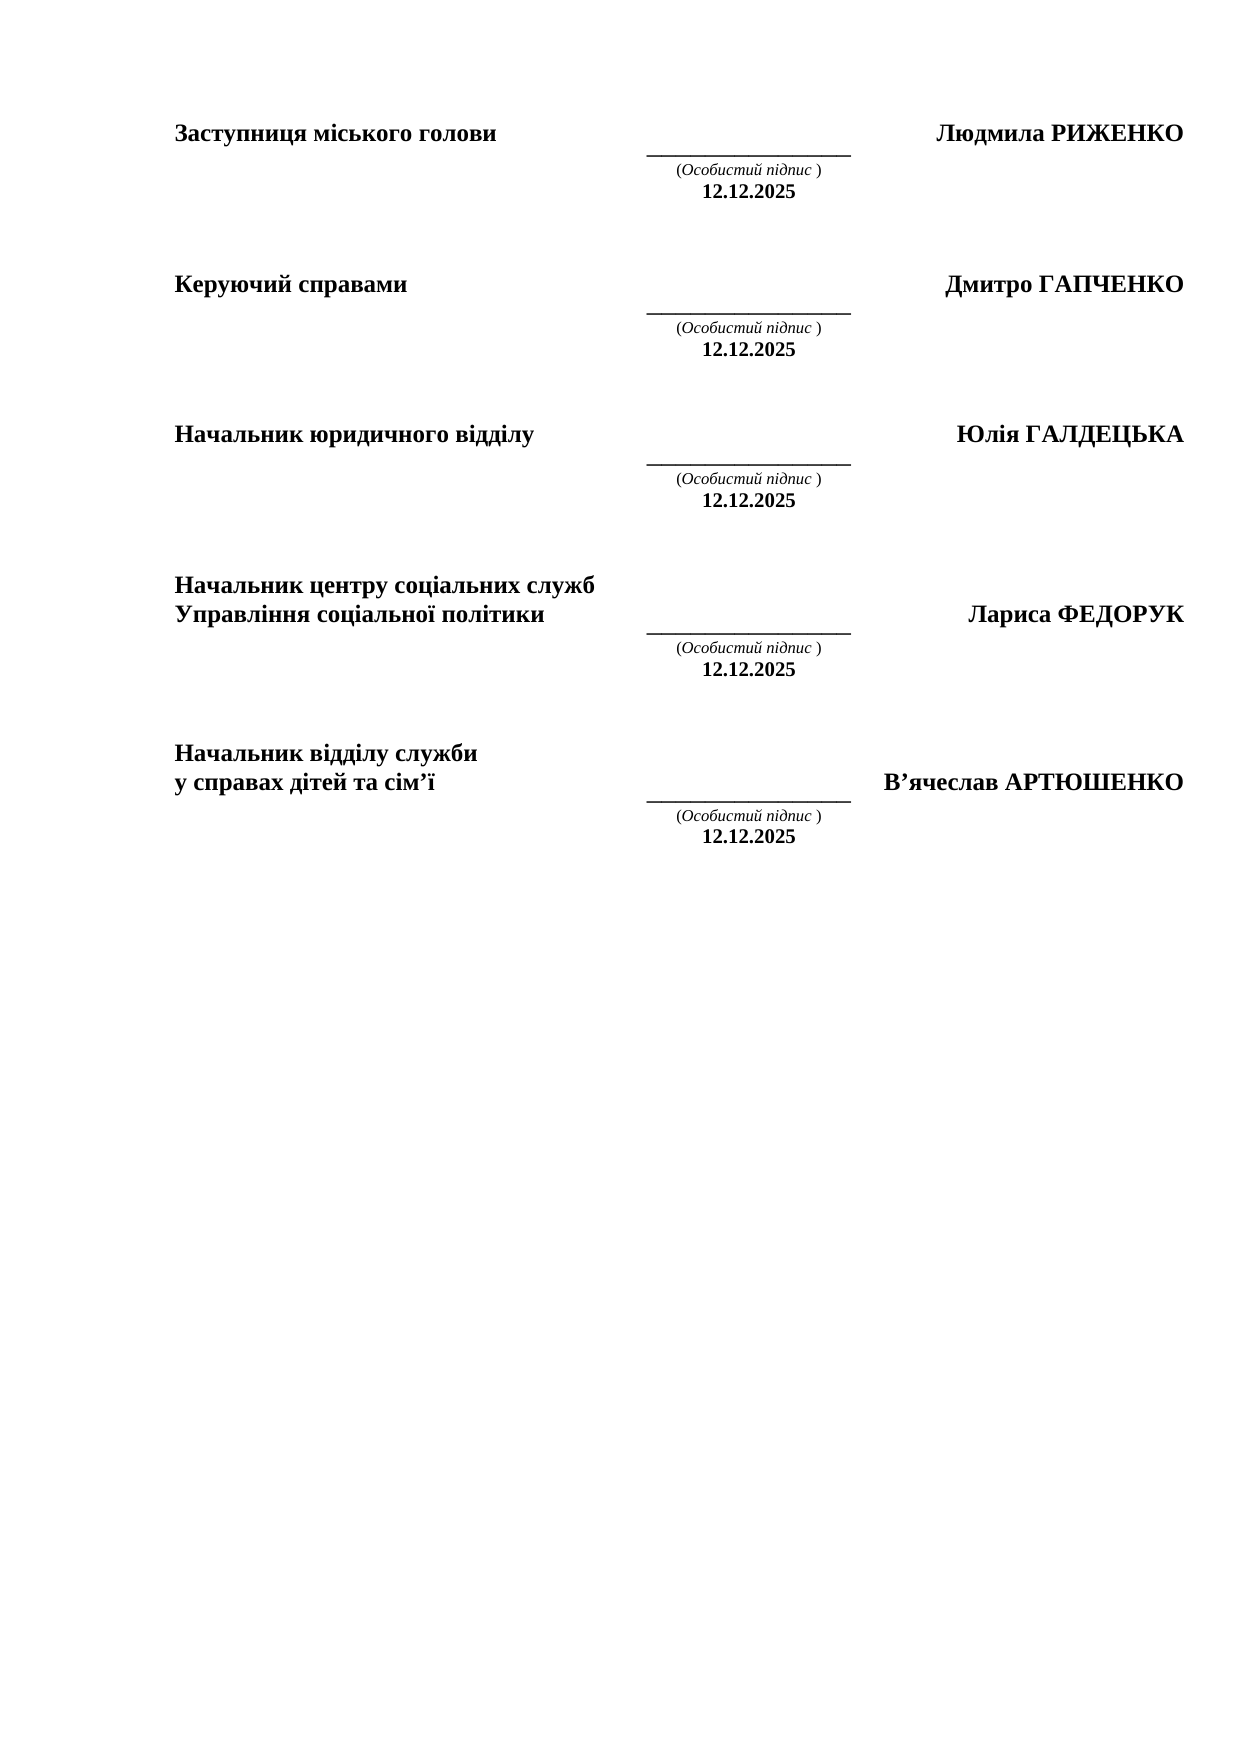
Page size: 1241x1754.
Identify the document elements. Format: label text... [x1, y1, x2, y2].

table_cell Дмитро ГАПЧЕНКО [866, 269, 1195, 419]
table_cell Юлія ГАЛДЕЦЬКА [866, 420, 1195, 570]
table_cell ______________ (Особистий підпис ) 12.12.2025 [631, 570, 866, 738]
table_cell Заступниця міського голови [163, 118, 631, 269]
table_cell Начальник юридичного відділу [163, 420, 631, 570]
table_cell Керуючий справами [163, 269, 631, 419]
table_cell Лариса ФЕДОРУК [866, 570, 1195, 738]
table_cell В’ячеслав АРТЮШЕНКО [866, 738, 1195, 906]
table_cell Начальник відділу служби у справах дітей та сім’ї [163, 738, 631, 906]
table_cell Людмила РИЖЕНКО [866, 118, 1195, 269]
table_cell ______________ (Особистий підпис ) 12.12.2025 [631, 420, 866, 570]
table_cell ______________ (Особистий підпис ) 12.12.2025 [631, 269, 866, 419]
table_cell ______________ (Особистий підпис ) 12.12.2025 [631, 118, 866, 269]
table_cell ______________ (Особистий підпис ) 12.12.2025 [631, 738, 866, 906]
table_cell Начальник центру соціальних служб Управління соціальної політики [163, 570, 631, 738]
